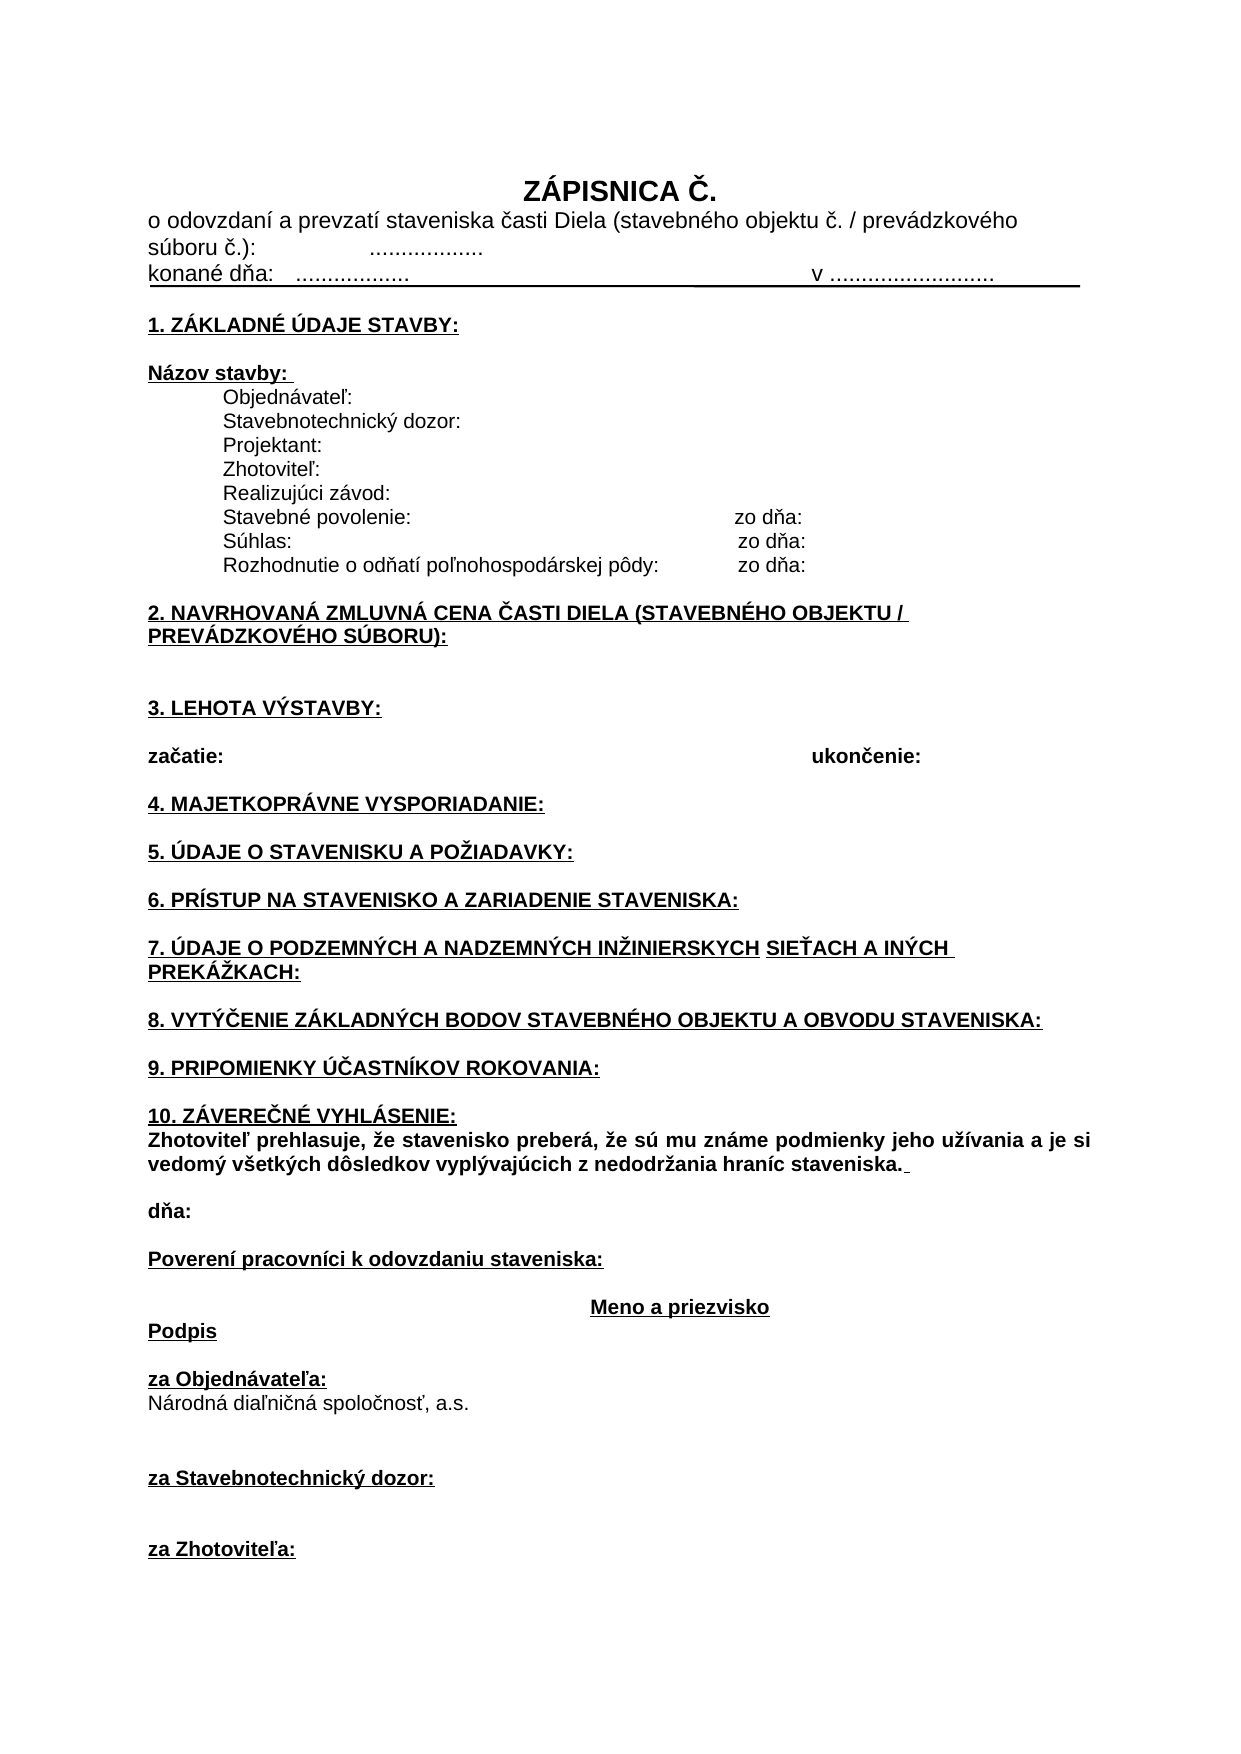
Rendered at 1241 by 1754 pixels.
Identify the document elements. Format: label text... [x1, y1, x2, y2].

text za Zhotoviteľa: [148, 1537, 1093, 1561]
text za Stavebnotechnický dozor: [148, 1465, 1093, 1489]
text Poverení pracovníci k odovzdaniu staveniska: [148, 1247, 1093, 1271]
text ZÁPISNICA Č. [148, 174, 1093, 207]
text začatie: ukončenie: [148, 744, 1093, 768]
text Súhlas: zo dňa: [148, 528, 1093, 552]
text Stavebnotechnický dozor: [148, 409, 1093, 433]
text Meno a priezvisko Podpis [148, 1295, 1093, 1343]
text Národná diaľničná spoločnosť, a.s. [148, 1391, 1093, 1415]
text Objednávateľ: [148, 385, 1093, 409]
text Rozhodnutie o odňatí poľnohospodárskej pôdy: zo dňa: [148, 552, 1093, 576]
text 6. PRÍSTUP NA STAVENISKO A ZARIADENIE STAVENISKA: [148, 888, 1093, 912]
text Zhotoviteľ prehlasuje, že stavenisko preberá, že sú mu známe podmienky jeho užívania a je si vedomý všetkých dôsledkov vyplývajúcich z nedodržania hraníc staveniska. [148, 1127, 1093, 1175]
text za Objednávateľa: [148, 1367, 1093, 1391]
text 5. ÚDAJE O STAVENISKU A POŽIADAVKY: [148, 840, 1093, 864]
text 8. VYTÝČENIE ZÁKLADNÝCH BODOV STAVEBNÉHO OBJEKTU A OBVODU STAVENISKA: [148, 1008, 1093, 1032]
text Stavebné povolenie: zo dňa: [148, 504, 1093, 528]
text dňa: [148, 1199, 1093, 1223]
text konané dňa: .................. v .......................... [148, 260, 1093, 287]
text Názov stavby: [148, 361, 1093, 385]
text 3. LEHOTA VÝSTAVBY: [148, 696, 1093, 720]
text Realizujúci závod: [148, 481, 1093, 504]
text 7. ÚDAJE O PODZEMNÝCH A NADZEMNÝCH INŽINIERSKYCH SIEŤACH A INÝCH PREKÁŽKACH: [148, 936, 1093, 984]
text 9. PRIPOMIENKY ÚČASTNÍKOV ROKOVANIA: [148, 1056, 1093, 1079]
text 10. ZÁVEREČNÉ VYHLÁSENIE: [148, 1103, 1093, 1127]
text Zhotoviteľ: [148, 457, 1093, 481]
text 1. ZÁKLADNÉ ÚDAJE STAVBY: [148, 313, 1093, 337]
text 2. NAVRHOVANÁ ZMLUVNÁ CENA ČASTI DIELA (STAVEBNÉHO OBJEKTU / PREVÁDZKOVÉHO SÚBORU): [148, 600, 1093, 648]
text Projektant: [148, 433, 1093, 457]
text o odovzdaní a prevzatí staveniska časti Diela (stavebného objektu č. / prevádzkového súboru č.): .................. [148, 207, 1093, 260]
text 4. MAJETKOPRÁVNE VYSPORIADANIE: [148, 792, 1093, 816]
